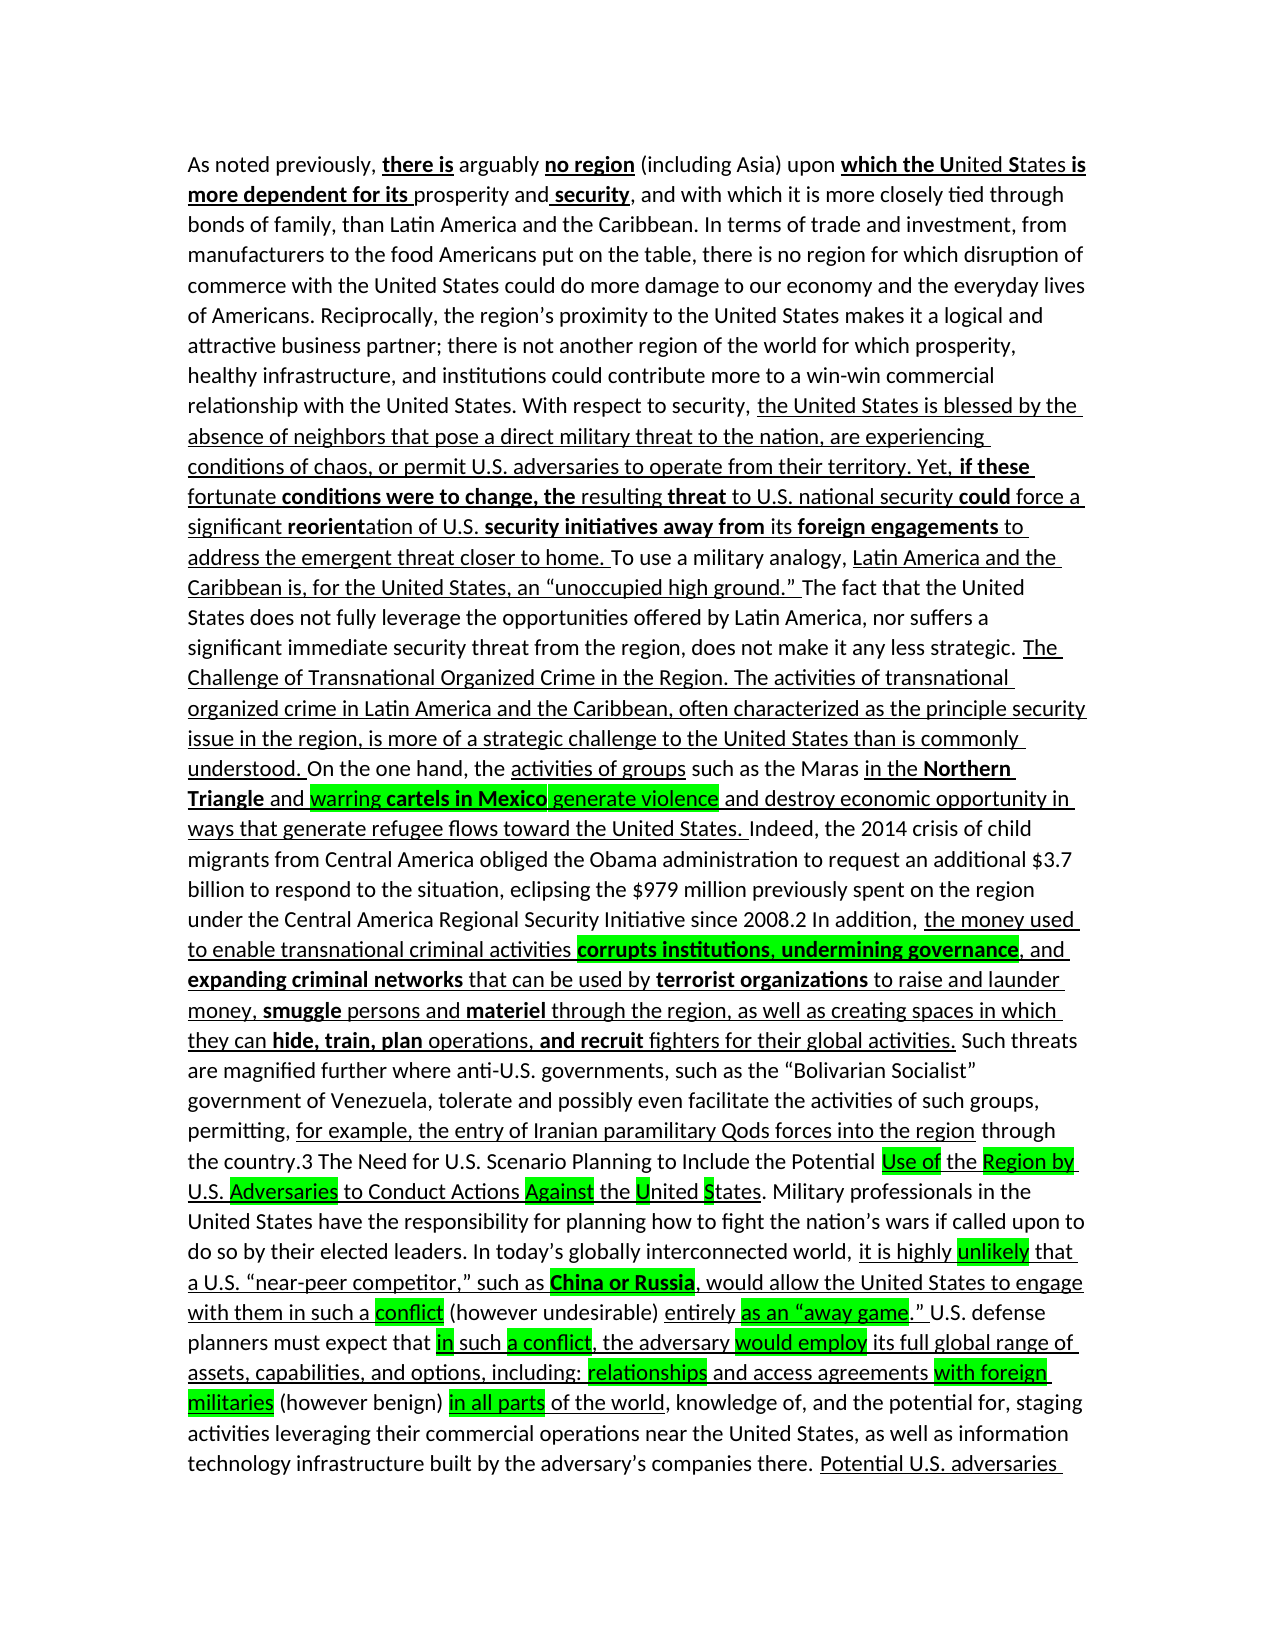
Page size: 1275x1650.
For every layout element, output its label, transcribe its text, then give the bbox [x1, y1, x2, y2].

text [187, 719, 1087, 1477]
